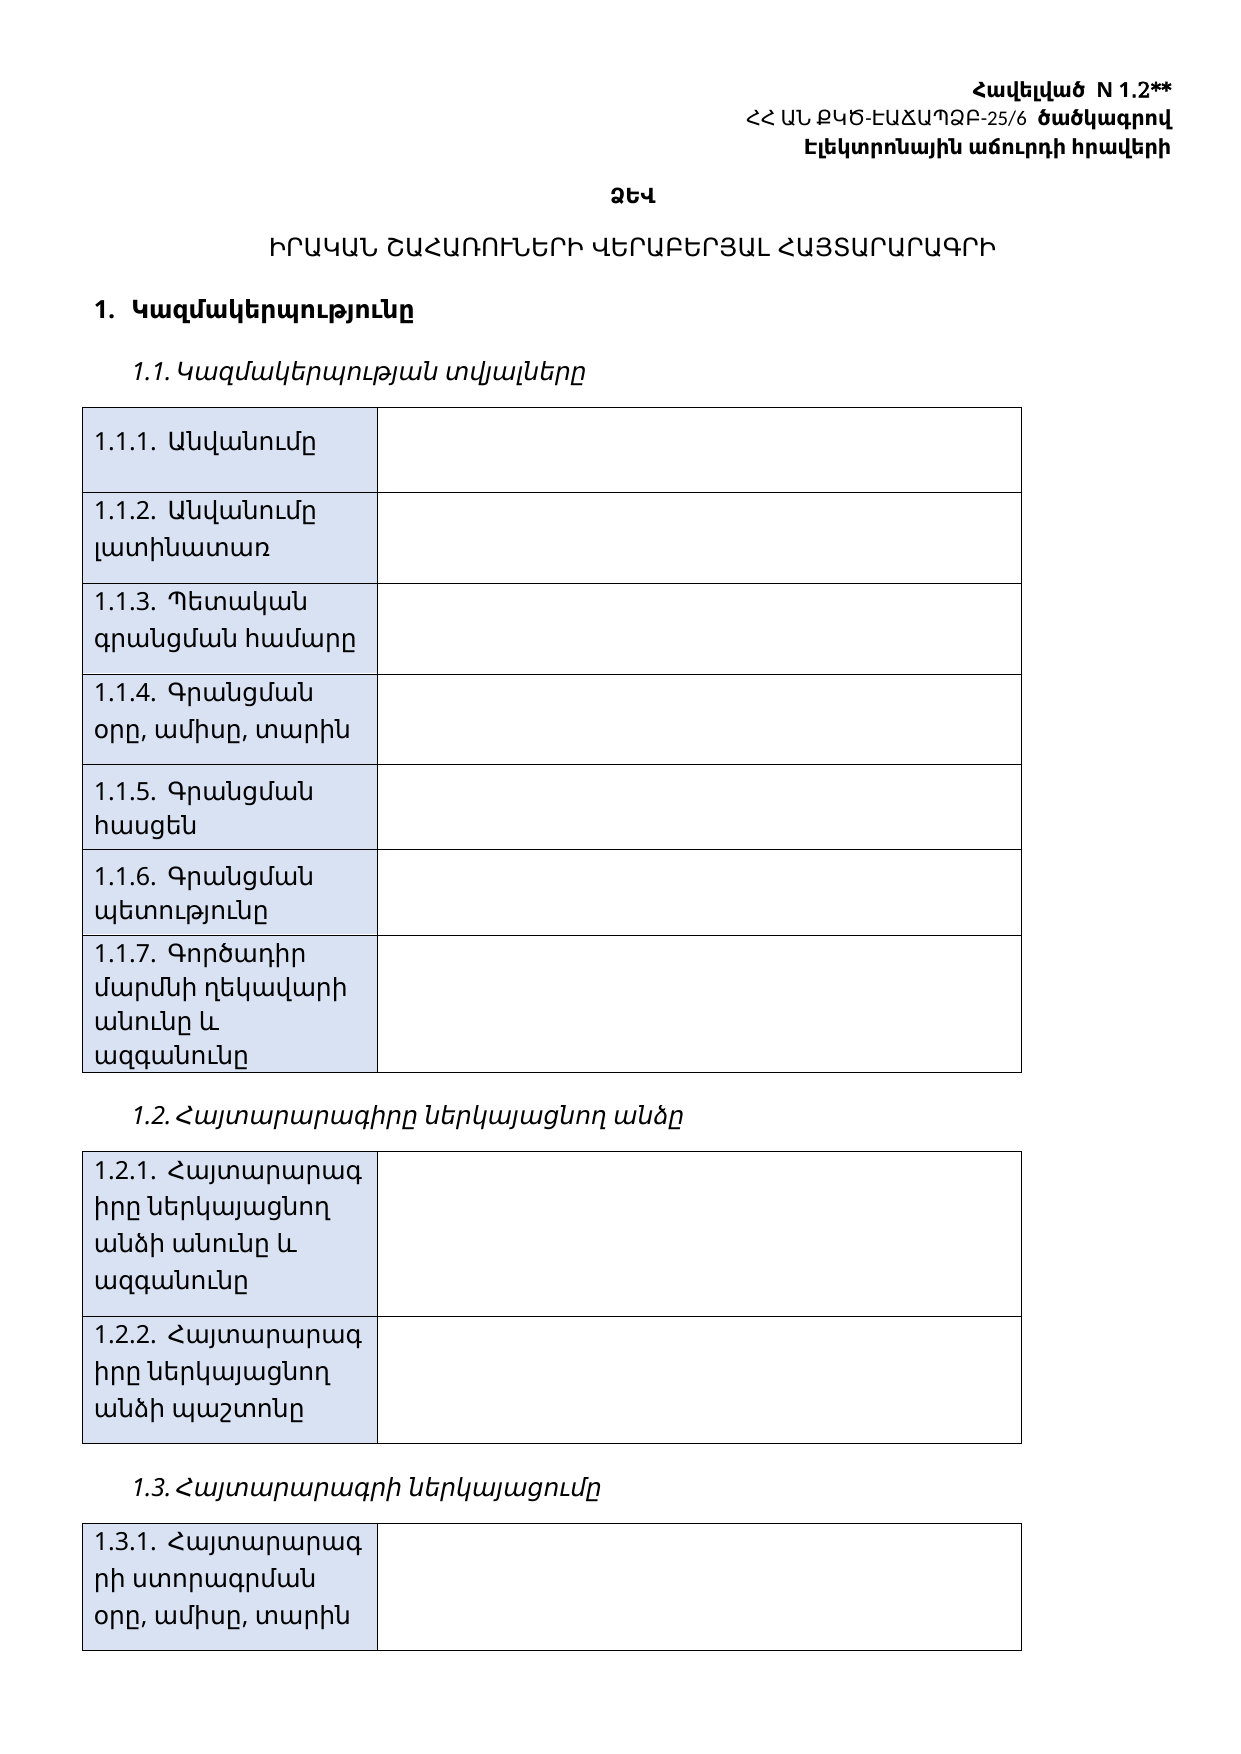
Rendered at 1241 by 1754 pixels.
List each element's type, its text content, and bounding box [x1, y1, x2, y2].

table_cell [378, 850, 1021, 934]
list Կազմակերպությունը [94, 291, 1171, 326]
table_header [378, 1524, 1021, 1650]
table_header [378, 1152, 1021, 1316]
list Հայտարարագիրը ներկայացնող անձը [131, 1098, 1171, 1132]
table_cell Անվանումը լատինատառ [83, 493, 377, 583]
table_cell Գրանցման օրը, ամիսը, տարին [83, 675, 377, 764]
text Էլեկտրոնային աճուրդի հրավերի [94, 132, 1171, 160]
table_cell [378, 675, 1021, 764]
table_cell Գրանցման պետությունը [83, 850, 377, 934]
table_cell [378, 1317, 1021, 1443]
table_cell [378, 765, 1021, 849]
list Կազմակերպության տվյալները [131, 353, 1171, 387]
table_cell Գրանցման հասցեն [83, 765, 377, 849]
text ԻՐԱԿԱՆ ՇԱՀԱՌՈՒՆԵՐԻ ՎԵՐԱԲԵՐՅԱԼ ՀԱՅՏԱՐԱՐԱԳՐԻ [94, 233, 1171, 262]
table_cell Գործադիր մարմնի ղեկավարի անունը և ազգանունը [83, 936, 377, 1072]
text ՀՀ ԱՆ ՔԿԾ-ԷԱՃԱՊՁԲ-25/6 ծածկագրով [94, 103, 1171, 132]
table_header Անվանումը [83, 408, 377, 492]
table_cell [378, 584, 1021, 673]
table_header Հայտարարագիրը ներկայացնող անձի անունը և ազգանունը [83, 1152, 377, 1316]
table_cell Հայտարարագիրը ներկայացնող անձի պաշտոնը [83, 1317, 377, 1443]
table_cell [378, 936, 1021, 1072]
list Հայտարարագրի ներկայացումը [131, 1469, 1171, 1503]
table_cell [378, 493, 1021, 583]
table_cell Պետական գրանցման համարը [83, 584, 377, 673]
table_header [378, 408, 1021, 492]
text Հավելված N 1․2** [94, 75, 1171, 103]
table_header Հայտարարագրի ստորագրման օրը, ամիսը, տարին [83, 1524, 377, 1650]
text ՁԵՎ [94, 184, 1171, 209]
